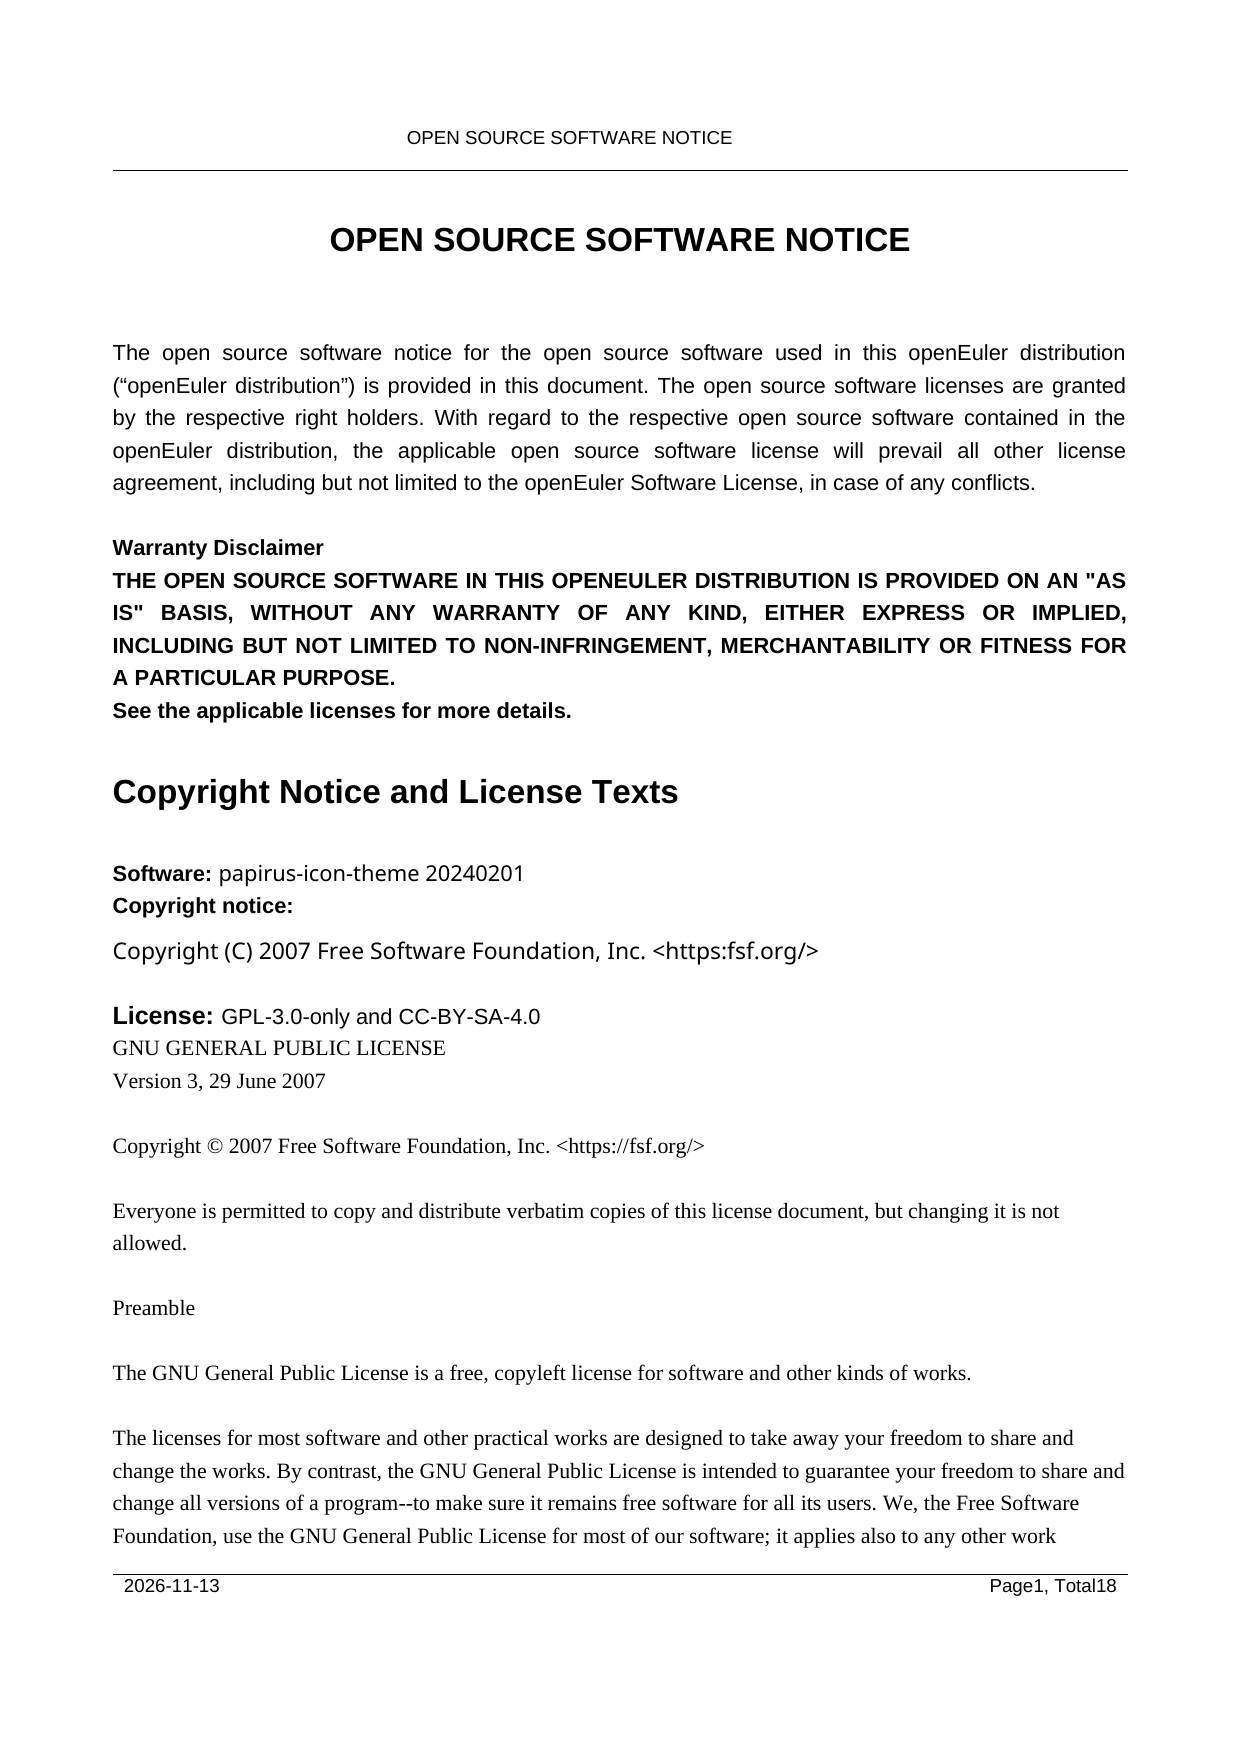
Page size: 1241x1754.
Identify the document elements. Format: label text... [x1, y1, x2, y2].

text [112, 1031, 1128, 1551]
text THE OPEN SOURCE SOFTWARE IN THIS OPENEULER DISTRIBUTION IS PROVIDED ON AN "AS IS" BASIS, WITHOUT ANY WARRANTY OF ANY KIND, EITHER EXPRESS OR IMPLIED, INCLUDING BUT NOT LIMITED TO NON-INFRINGEMENT, MERCHANTABILITY OR FITNESS FOR A PARTICULAR PURPOSE. See the applicable licenses for more details. [112, 564, 1128, 726]
text Copyright Notice and License Texts [112, 759, 1128, 824]
title Software: papirus-icon-theme 20240201 [112, 856, 1128, 889]
text License: GPL-3.0-only and CC-BY-SA-4.0 [112, 999, 1128, 1031]
text Copyright (C) 2007 Free Software Foundation, Inc. <https:fsf.org/> [112, 934, 1128, 999]
text OPEN SOURCE SOFTWARE NOTICE [112, 206, 1128, 271]
text Copyright notice: [112, 889, 1128, 921]
text The open source software notice for the open source software used in this openEuler distribution (“openEuler distribution”) is provided in this document. The open source software licenses are granted by the respective right holders. With regard to the respective open source software contained in the openEuler distribution, the applicable open source software license will prevail all other license agreement, including but not limited to the openEuler Software License, in case of any conflicts. [112, 336, 1128, 499]
text Warranty Disclaimer [112, 531, 1128, 564]
